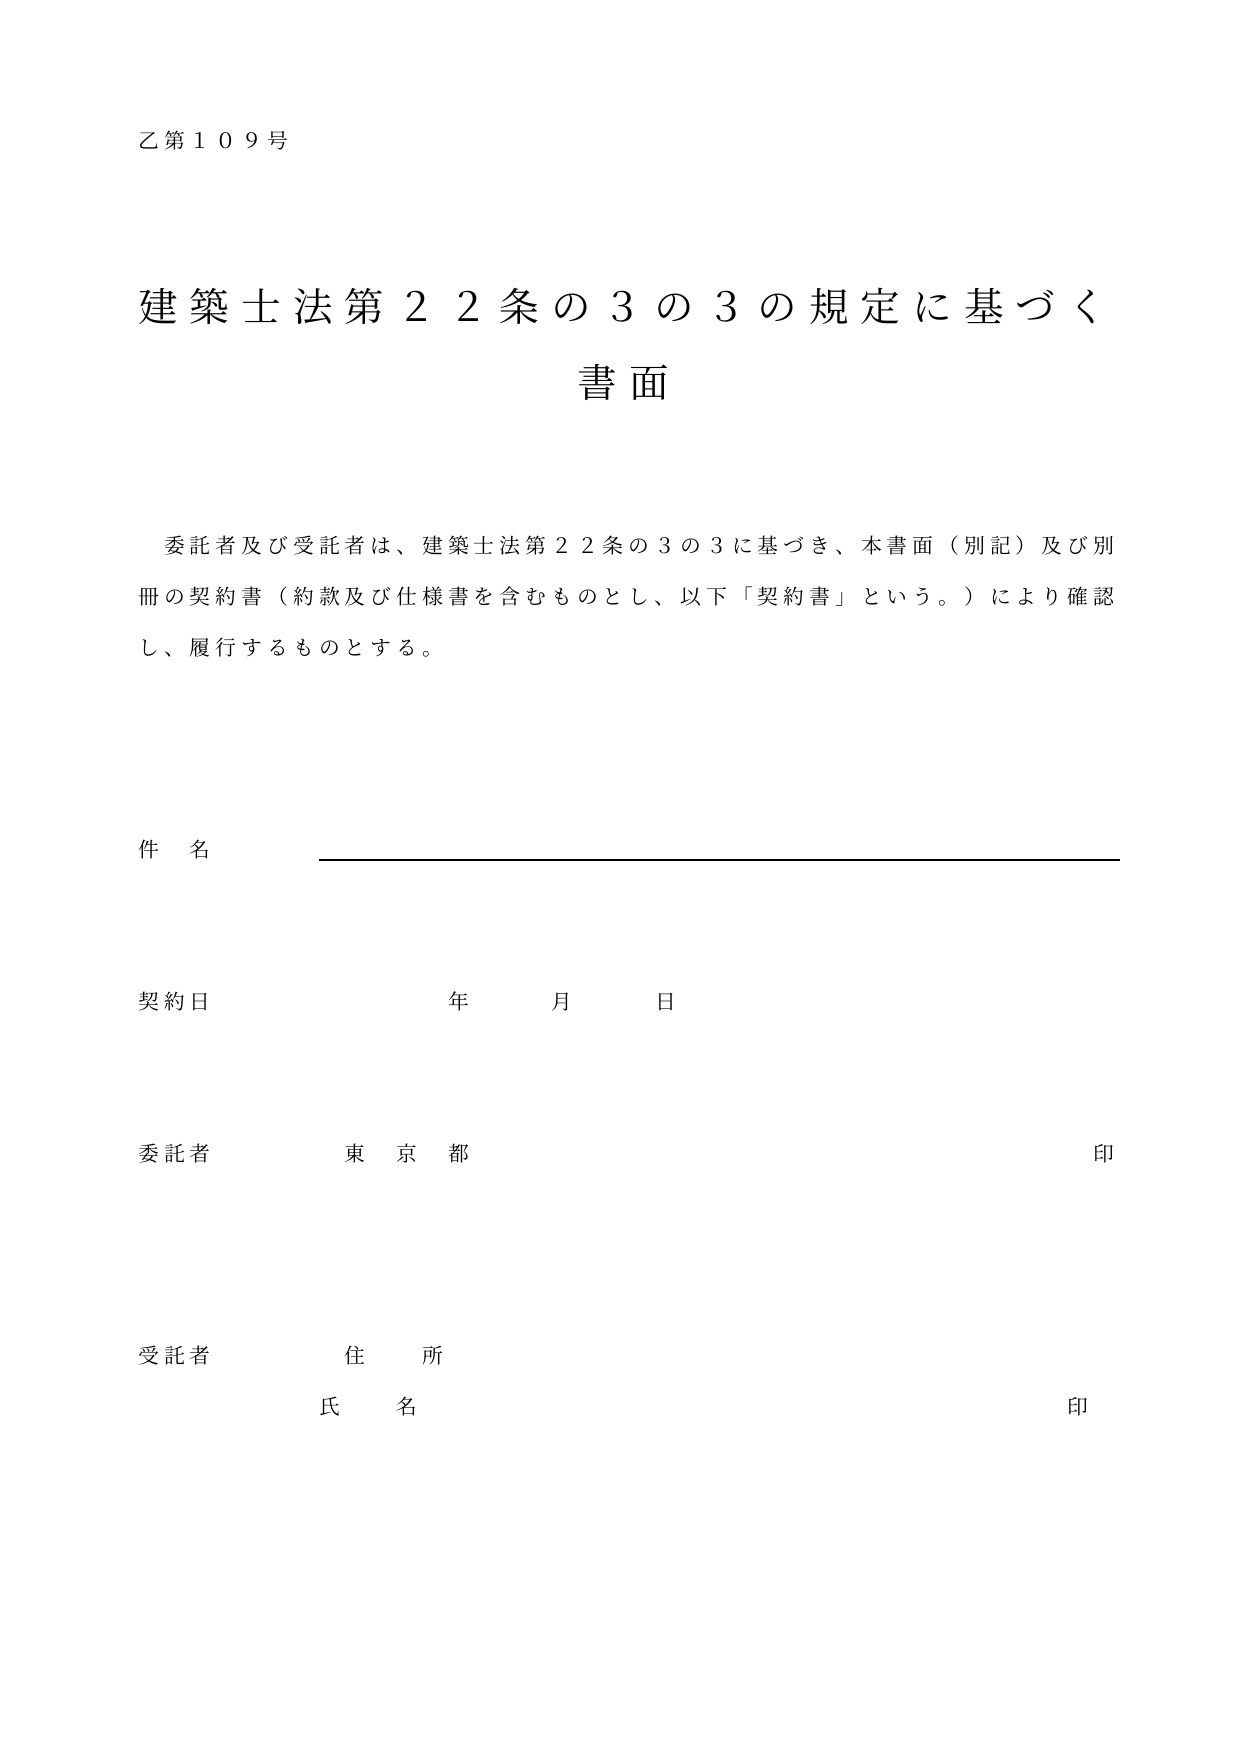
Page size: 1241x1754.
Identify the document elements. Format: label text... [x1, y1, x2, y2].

text 契約日 年 月 日 [138, 975, 1120, 1026]
text 件 名 [138, 823, 1120, 874]
text 氏 名 印 [138, 1380, 1120, 1431]
text 建築士法第２２条の３の３の規定に基づく書面 [138, 267, 1120, 418]
text 受託者 住 所 [138, 1330, 1120, 1380]
text 乙第１０９号 [138, 115, 1120, 165]
text 委託者及び受託者は、建築士法第２２条の３の３に基づき、本書面（別記）及び別冊の契約書（約款及び仕様書を含むものとし、以下「契約書」という。）により確認し、履行するものとする。 [138, 520, 1120, 672]
text 委託者 東 京 都 印 [138, 1127, 1120, 1178]
